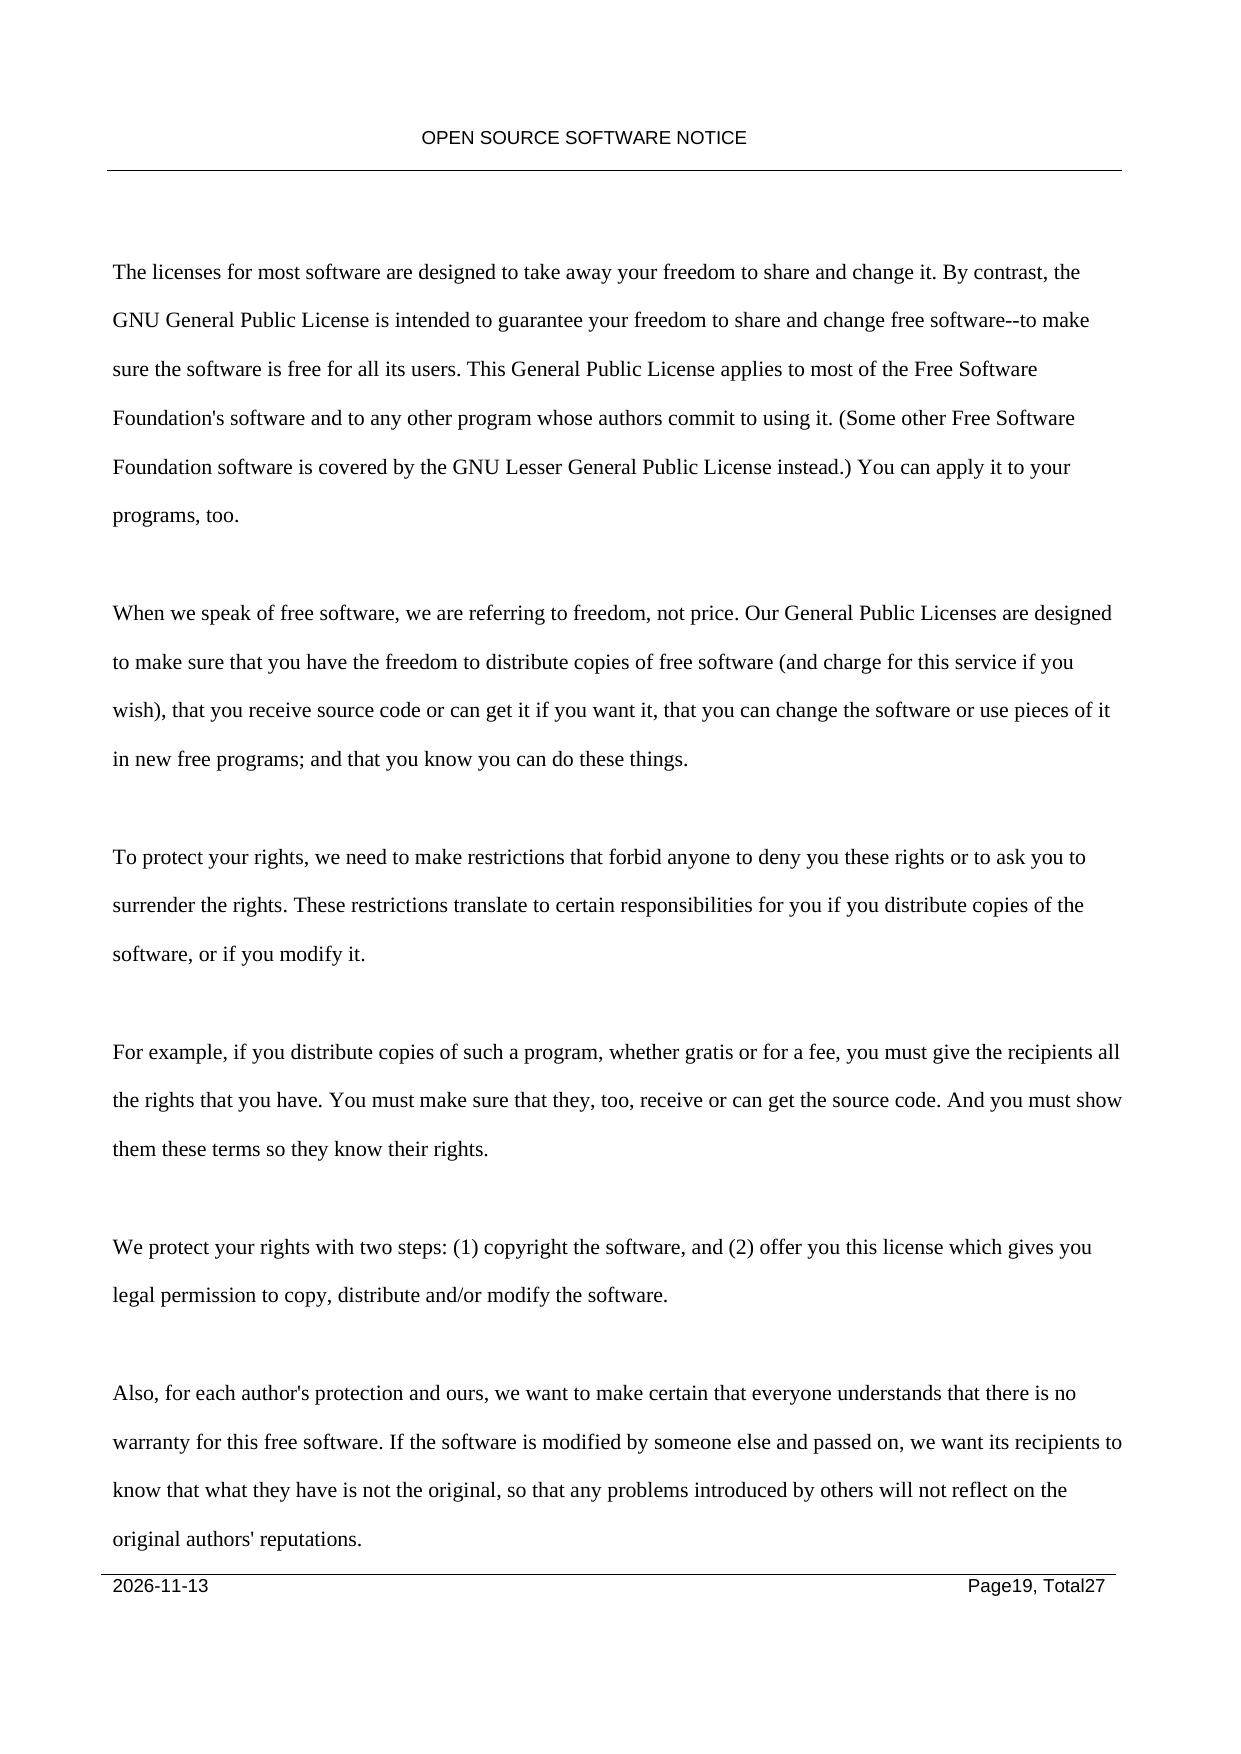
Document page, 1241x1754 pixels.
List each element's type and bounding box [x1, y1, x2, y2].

text [112, 206, 1128, 1555]
